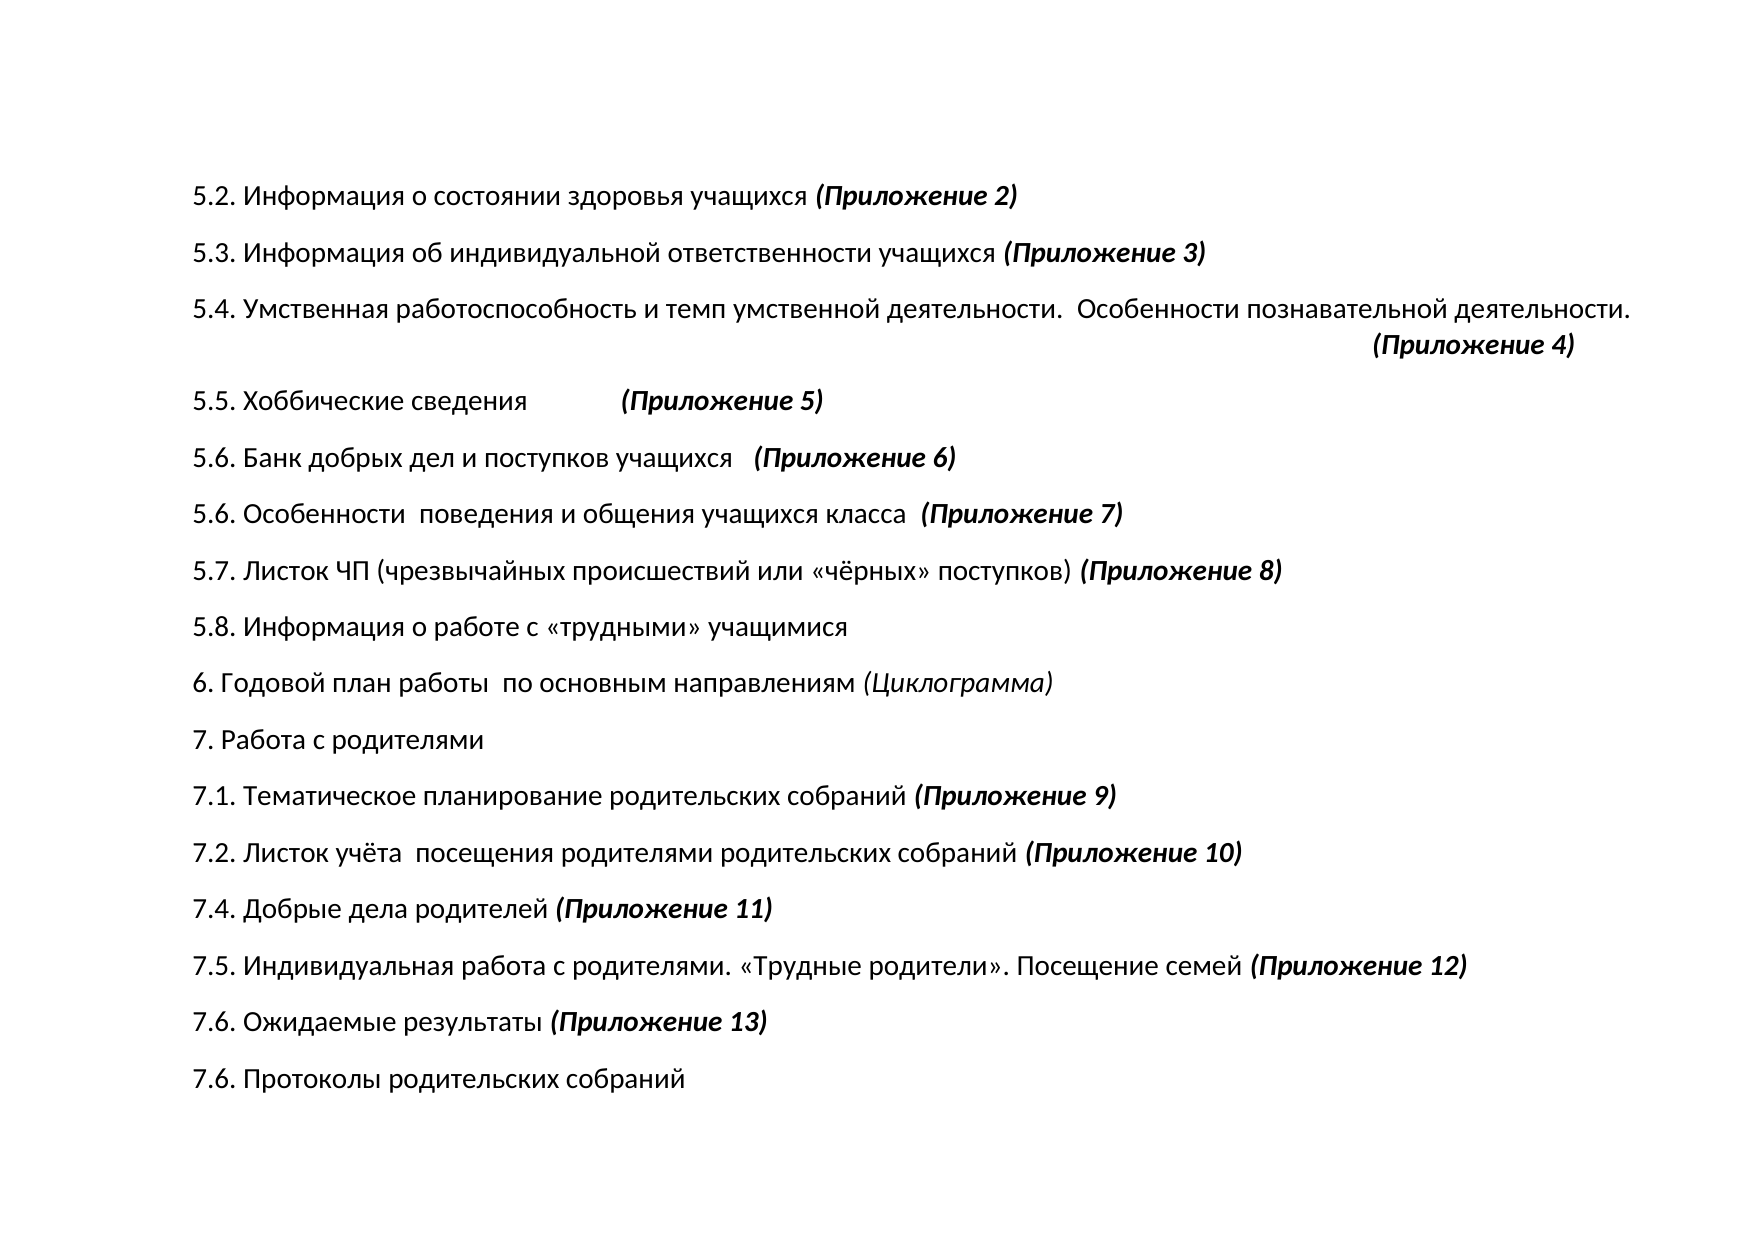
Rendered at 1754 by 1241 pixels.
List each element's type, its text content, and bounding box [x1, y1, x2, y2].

text 6. Годовой план работы по основным направлениям (Циклограмма) [118, 664, 1636, 700]
text 5.3. Информация об индивидуальной ответственности учащихся (Приложение 3) [118, 234, 1636, 269]
text 7.4. Добрые дела родителей (Приложение 11) [118, 890, 1636, 926]
text 5.2. Информация о состоянии здоровья учащихся (Приложение 2) [118, 177, 1636, 213]
text 7.6. Ожидаемые результаты (Приложение 13) [118, 1003, 1636, 1039]
text 5.6. Особенности поведения и общения учащихся класса (Приложение 7) [118, 495, 1636, 531]
text 5.7. Листок ЧП (чрезвычайных происшествий или «чёрных» поступков) (Приложение 8) [118, 552, 1636, 587]
text 7.1. Тематическое планирование родительских собраний (Приложение 9) [118, 777, 1636, 813]
text 7.6. Протоколы родительских собраний [118, 1060, 1636, 1095]
text 5.4. Умственная работоспособность и темп умственной деятельности. Особенности познавательной деятельности. (Приложение 4) [118, 290, 1636, 361]
text 7.5. Индивидуальная работа с родителями. «Трудные родители». Посещение семей (Приложение 12) [118, 947, 1636, 982]
text 5.5. Хоббические сведения (Приложение 5) [118, 382, 1636, 418]
text 5.6. Банк добрых дел и поступков учащихся (Приложение 6) [118, 439, 1636, 474]
text 7.2. Листок учёта посещения родителями родительских собраний (Приложение 10) [118, 834, 1636, 869]
text 5.8. Информация о работе с «трудными» учащимися [118, 608, 1636, 644]
text 7. Работа с родителями [118, 721, 1636, 757]
